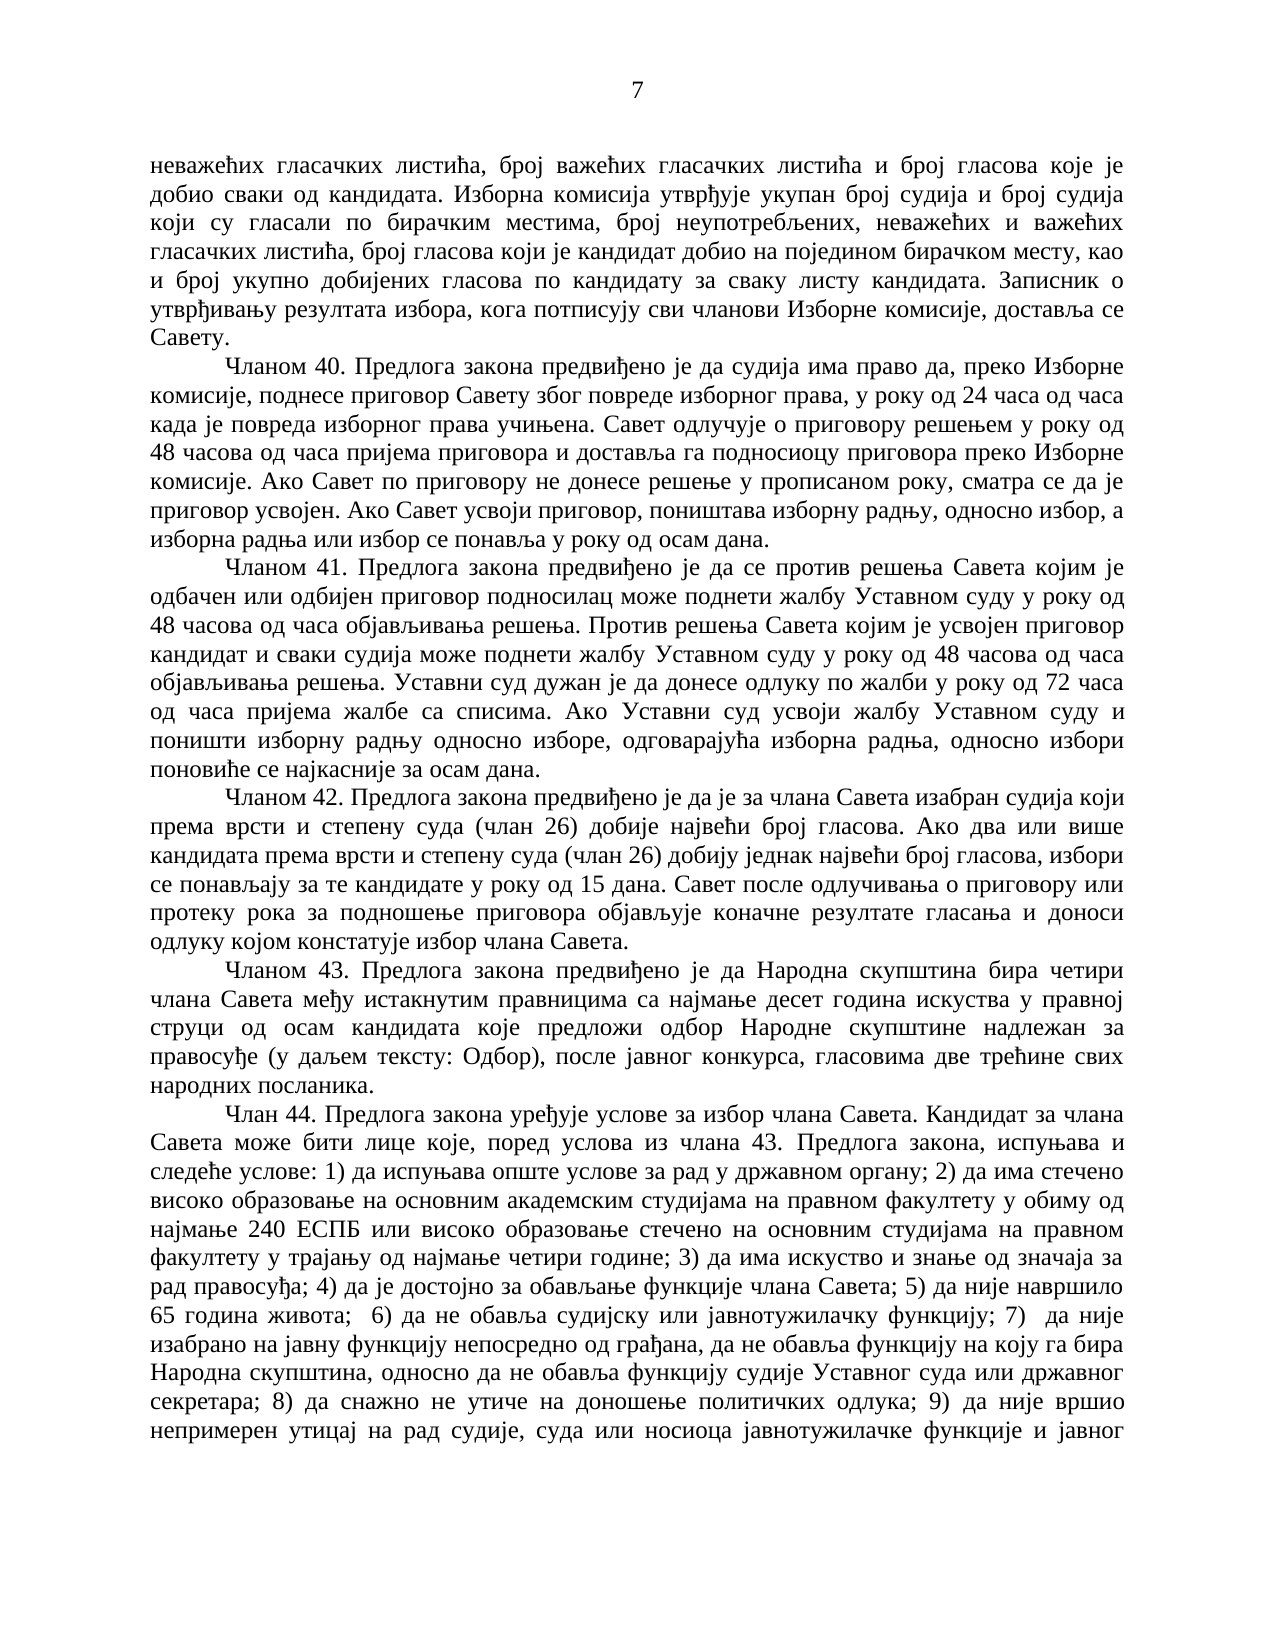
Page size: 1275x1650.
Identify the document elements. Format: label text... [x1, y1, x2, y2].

text Чланом 42. Предлога закона предвиђено је да је за члана Савета изабран судија који према врсти и степену суда (члан 26) добије највећи број гласова. Ако два или више кандидата према врсти и степену суда (члан 26) добију једнак највећи број гласова, избори се понављају за те кандидате у року од 15 дана. Савет после одлучивања о приговору или протеку рока за подношење приговора објављује коначне резултате гласања и доноси одлуку којом констатује избор члана Савета. [150, 782, 1125, 955]
text Чланом 43. Предлога закона предвиђено је да Народна скупштина бира четири члана Савета међу истакнутим правницима са најмање десет година искуства у правној струци од осам кандидата које предложи одбор Народне скупштине надлежан за правосуђе (у даљем тексту: Одбор), после јавног конкурса, гласовима две трећине свих народних посланика. [150, 955, 1125, 1099]
text Чланом 41. Предлога закона предвиђено је да се против решења Савета којим је одбачен или одбијен приговор подносилац може поднети жалбу Уставном суду у року од 48 часова од часа објављивања решења. Против решења Савета којим је усвојен приговор кандидат и сваки судија може поднети жалбу Уставном суду у року од 48 часова од часа објављивања решења. Уставни суд дужан је да донесе одлуку по жалби у року од 72 часа од часа пријема жалбе са списима. Ако Уставни суд усвоји жалбу Уставном суду и поништи изборну радњу односно изборе, одговарајућа изборна радња, односно избори поновиће се најкасније за осам дана. [150, 552, 1125, 782]
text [150, 150, 1125, 351]
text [150, 1099, 1125, 1444]
text Чланом 40. Предлога закона предвиђено је да судија има право да, преко Изборне комисије, поднесе приговор Савету због повреде изборног права, у року од 24 часа од часа када је повреда изборног права учињена. Савет одлучује о приговору решењем у року од 48 часова од часа пријема приговора и доставља га подносиоцу приговора преко Изборне комисије. Ако Савет по приговору не донесе решење у прописаном року, сматра се да је приговор усвојен. Ако Савет усвоји приговор, поништава изборну радњу, односно избор, а изборна радња или избор се понавља у року од осам дана. [150, 351, 1125, 552]
